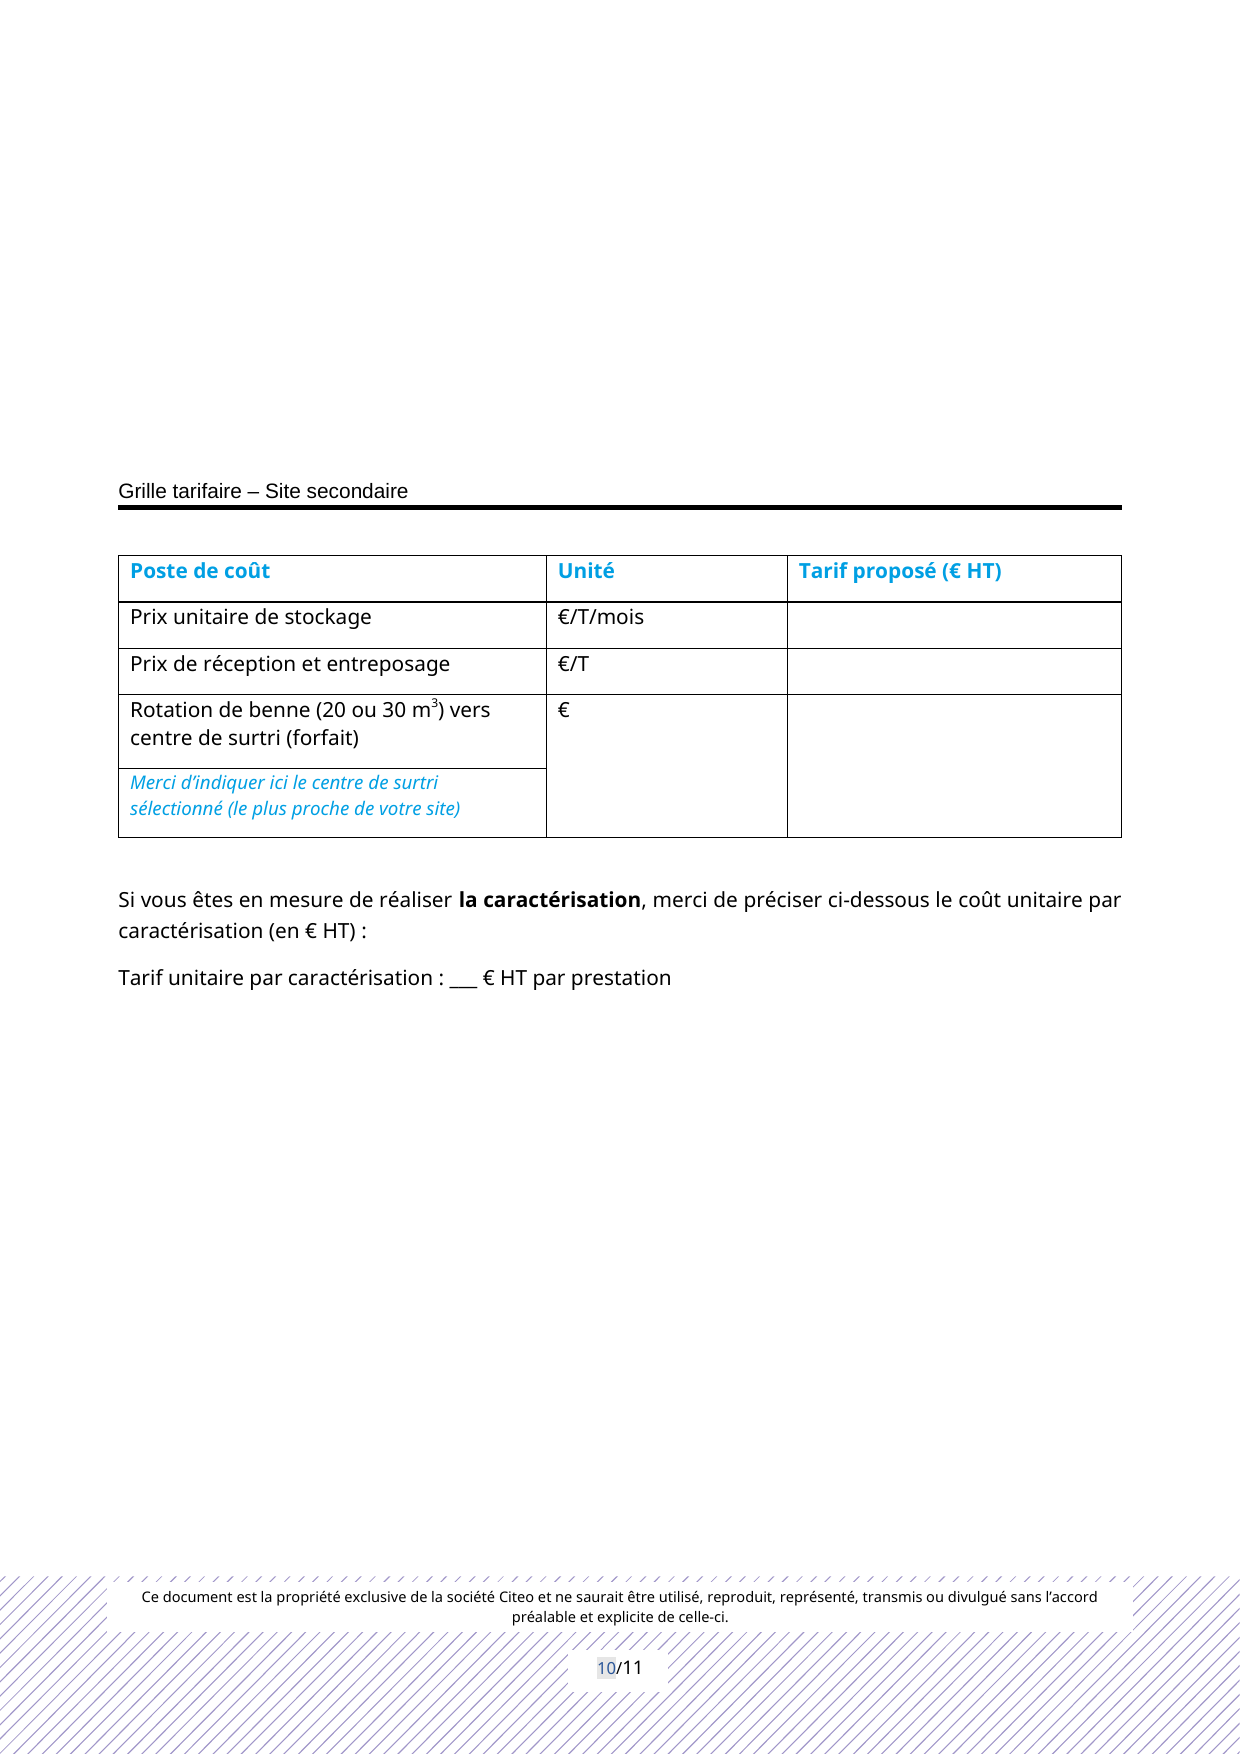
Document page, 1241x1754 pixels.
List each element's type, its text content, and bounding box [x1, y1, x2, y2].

table_cell [788, 603, 1121, 648]
table_header Tarif proposé (€ HT) [788, 556, 1121, 601]
table_cell Prix unitaire de stockage [119, 603, 546, 648]
table_cell [788, 695, 1121, 837]
table_cell Prix de réception et entreposage [119, 649, 546, 694]
table_cell € [547, 695, 787, 837]
text Grille tarifaire – Site secondaire [118, 479, 1122, 505]
table_cell €/T [547, 649, 787, 694]
table_header Unité [547, 556, 787, 601]
table_cell Merci d’indiquer ici le centre de surtri sélectionné (le plus proche de votre site) [119, 769, 546, 837]
table_cell Rotation de benne (20 ou 30 m3) vers centre de surtri (forfait) [119, 695, 546, 768]
text Si vous êtes en mesure de réaliser la caractérisation, merci de préciser ci-dessous le coût unitaire par caractérisation (en € HT) : [118, 885, 1122, 944]
table_cell [788, 649, 1121, 694]
text Tarif unitaire par caractérisation : ___ € HT par prestation [118, 963, 1122, 992]
table_cell €/T/mois [547, 603, 787, 648]
table_header Poste de coût [119, 556, 546, 601]
